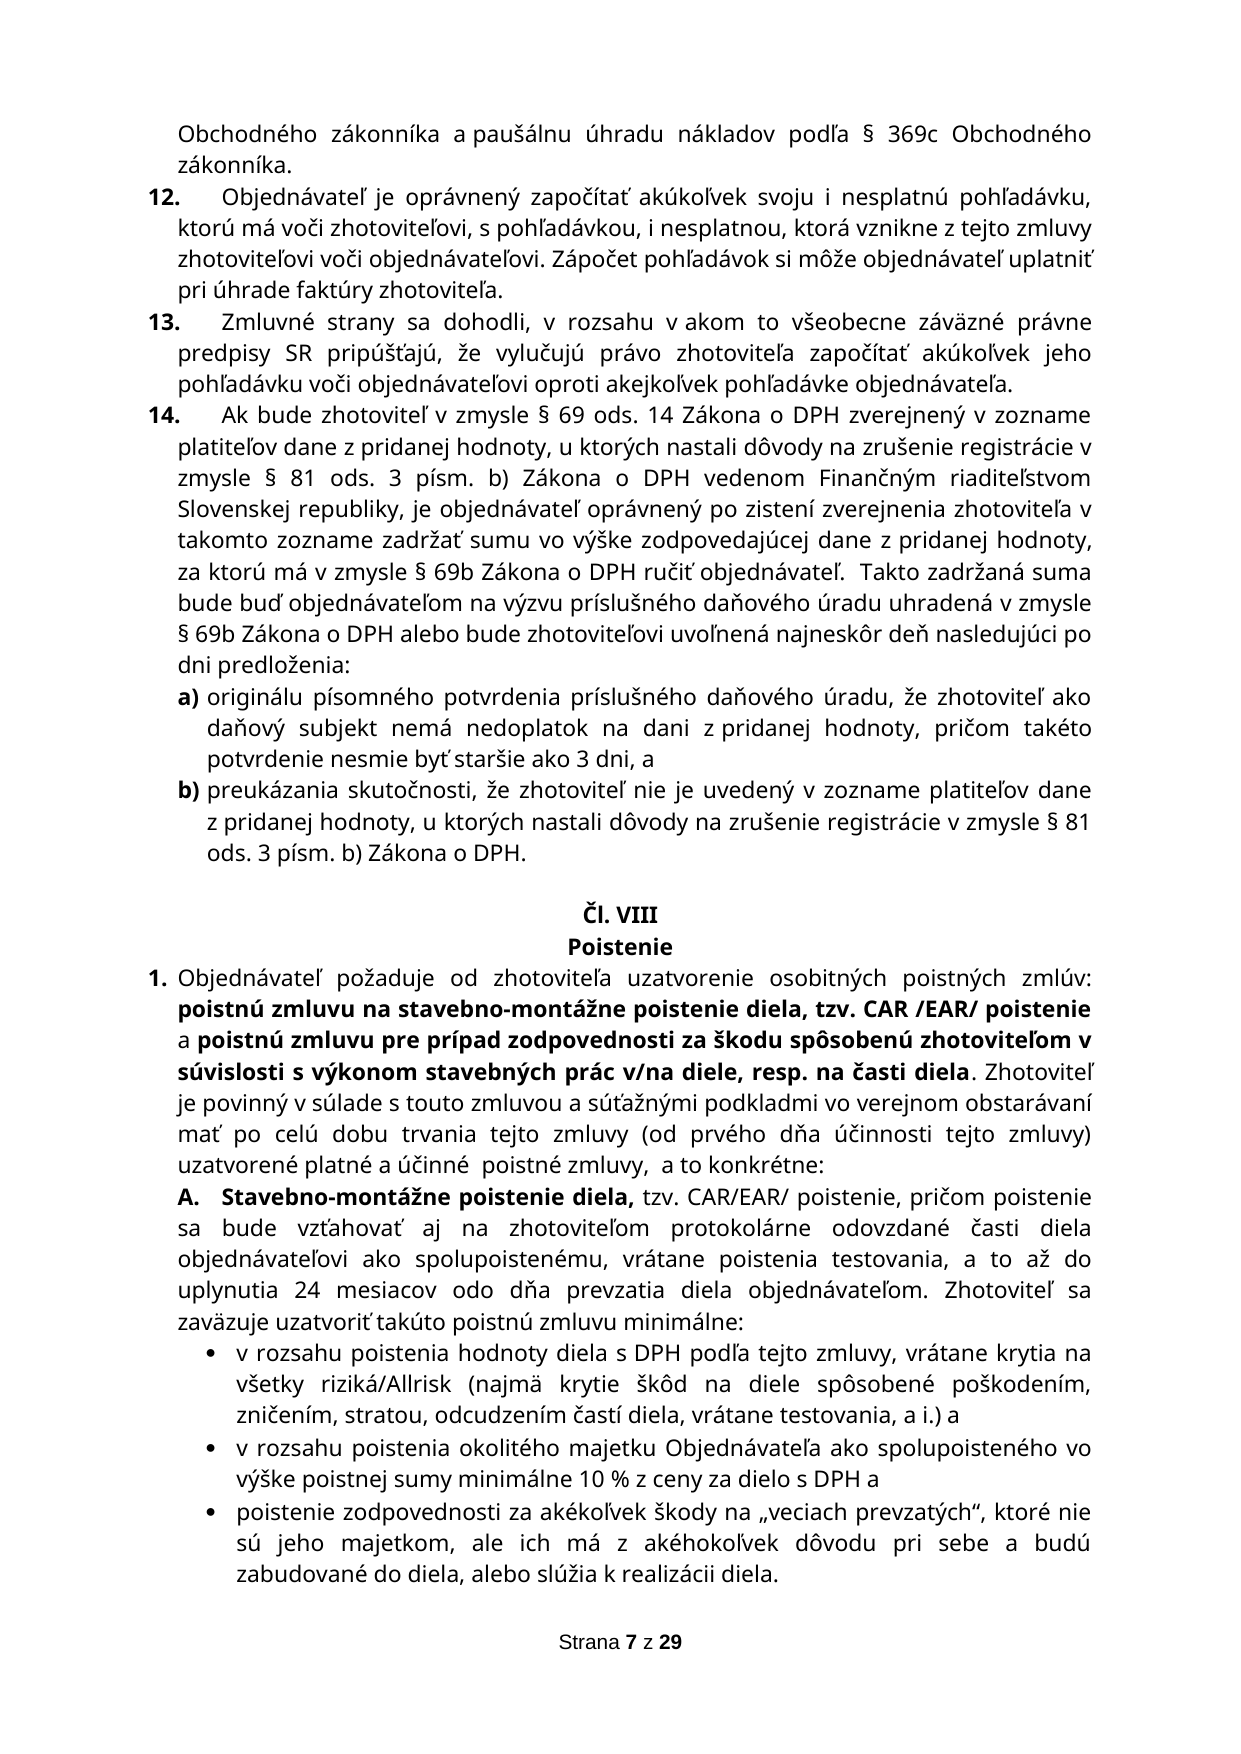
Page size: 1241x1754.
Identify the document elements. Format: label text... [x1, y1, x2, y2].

text Čl. VIII [148, 899, 1093, 931]
list preukázania skutočnosti, že zhotoviteľ nie je uvedený v zozname platiteľov dane z pridanej hodnoty, u ktorých nastali dôvody na zrušenie registrácie v zmysle § 81 ods. 3 písm. b) Zákona o DPH. [177, 774, 1093, 868]
list Ak bude zhotoviteľ v zmysle § 69 ods. 14 Zákona o DPH zverejnený v zozname platiteľov dane z pridanej hodnoty, u ktorých nastali dôvody na zrušenie registrácie v zmysle § 81 ods. 3 písm. b) Zákona o DPH vedenom Finančným riaditeľstvom Slovenskej republiky, je objednávateľ oprávnený po zistení zverejnenia zhotoviteľa v takomto zozname zadržať sumu vo výške zodpovedajúcej dane z pridanej hodnoty, za ktorú má v zmysle § 69b Zákona o DPH ručiť objednávateľ. Takto zadržaná suma bude buď objednávateľom na výzvu príslušného daňového úradu uhradená v zmysle § 69b Zákona o DPH alebo bude zhotoviteľovi uvoľnená najneskôr deň nasledujúci po dni predloženia: [148, 399, 1093, 681]
list Objednávateľ požaduje od zhotoviteľa uzatvorenie osobitných poistných zmlúv: poistnú zmluvu na stavebno-montážne poistenie diela, tzv. CAR /EAR/ poistenie a poistnú zmluvu pre prípad zodpovednosti za škodu spôsobenú zhotoviteľom v súvislosti s výkonom stavebných prác v/na diele, resp. na časti diela. Zhotoviteľ je povinný v súlade s touto zmluvou a súťažnými podkladmi vo verejnom obstarávaní mať po celú dobu trvania tejto zmluvy (od prvého dňa účinnosti tejto zmluvy) uzatvorené platné a účinné poistné zmluvy, a to konkrétne: [148, 962, 1093, 1181]
list v rozsahu poistenia hodnoty diela s DPH podľa tejto zmluvy, vrátane krytia na všetky riziká/Allrisk (najmä krytie škôd na diele spôsobené poškodením, zničením, stratou, odcudzením častí diela, vrátane testovania, a i.) a [207, 1337, 1093, 1431]
list originálu písomného potvrdenia príslušného daňového úradu, že zhotoviteľ ako daňový subjekt nemá nedoplatok na dani z pridanej hodnoty, pričom takéto potvrdenie nesmie byť staršie ako 3 dni, a [177, 681, 1093, 774]
list poistenie zodpovednosti za akékoľvek škody na „veciach prevzatých“, ktoré nie sú jeho majetkom, ale ich má z akéhokoľvek dôvodu pri sebe a budú zabudované do diela, alebo slúžia k realizácii diela. [207, 1496, 1093, 1589]
list Objednávateľ je oprávnený započítať akúkoľvek svoju i nesplatnú pohľadávku, ktorú má voči zhotoviteľovi, s pohľadávkou, i nesplatnou, ktorá vznikne z tejto zmluvy zhotoviteľovi voči objednávateľovi. Zápočet pohľadávok si môže objednávateľ uplatniť pri úhrade faktúry zhotoviteľa. [148, 181, 1093, 306]
text Poistenie [148, 931, 1093, 962]
list v rozsahu poistenia okolitého majetku Objednávateľa ako spolupoisteného vo výške poistnej sumy minimálne 10 % z ceny za dielo s DPH a [207, 1432, 1093, 1494]
list Stavebno-montážne poistenie diela, tzv. CAR/EAR/ poistenie, pričom poistenie sa bude vzťahovať aj na zhotoviteľom protokolárne odovzdané časti diela objednávateľovi ako spolupoistenému, vrátane poistenia testovania, a to až do uplynutia 24 mesiacov odo dňa prevzatia diela objednávateľom. Zhotoviteľ sa zaväzuje uzatvoriť takúto poistnú zmluvu minimálne: [177, 1181, 1093, 1337]
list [148, 118, 1093, 181]
list Zmluvné strany sa dohodli, v rozsahu v akom to všeobecne záväzné právne predpisy SR pripúšťajú, že vylučujú právo zhotoviteľa započítať akúkoľvek jeho pohľadávku voči objednávateľovi oproti akejkoľvek pohľadávke objednávateľa. [148, 306, 1093, 399]
